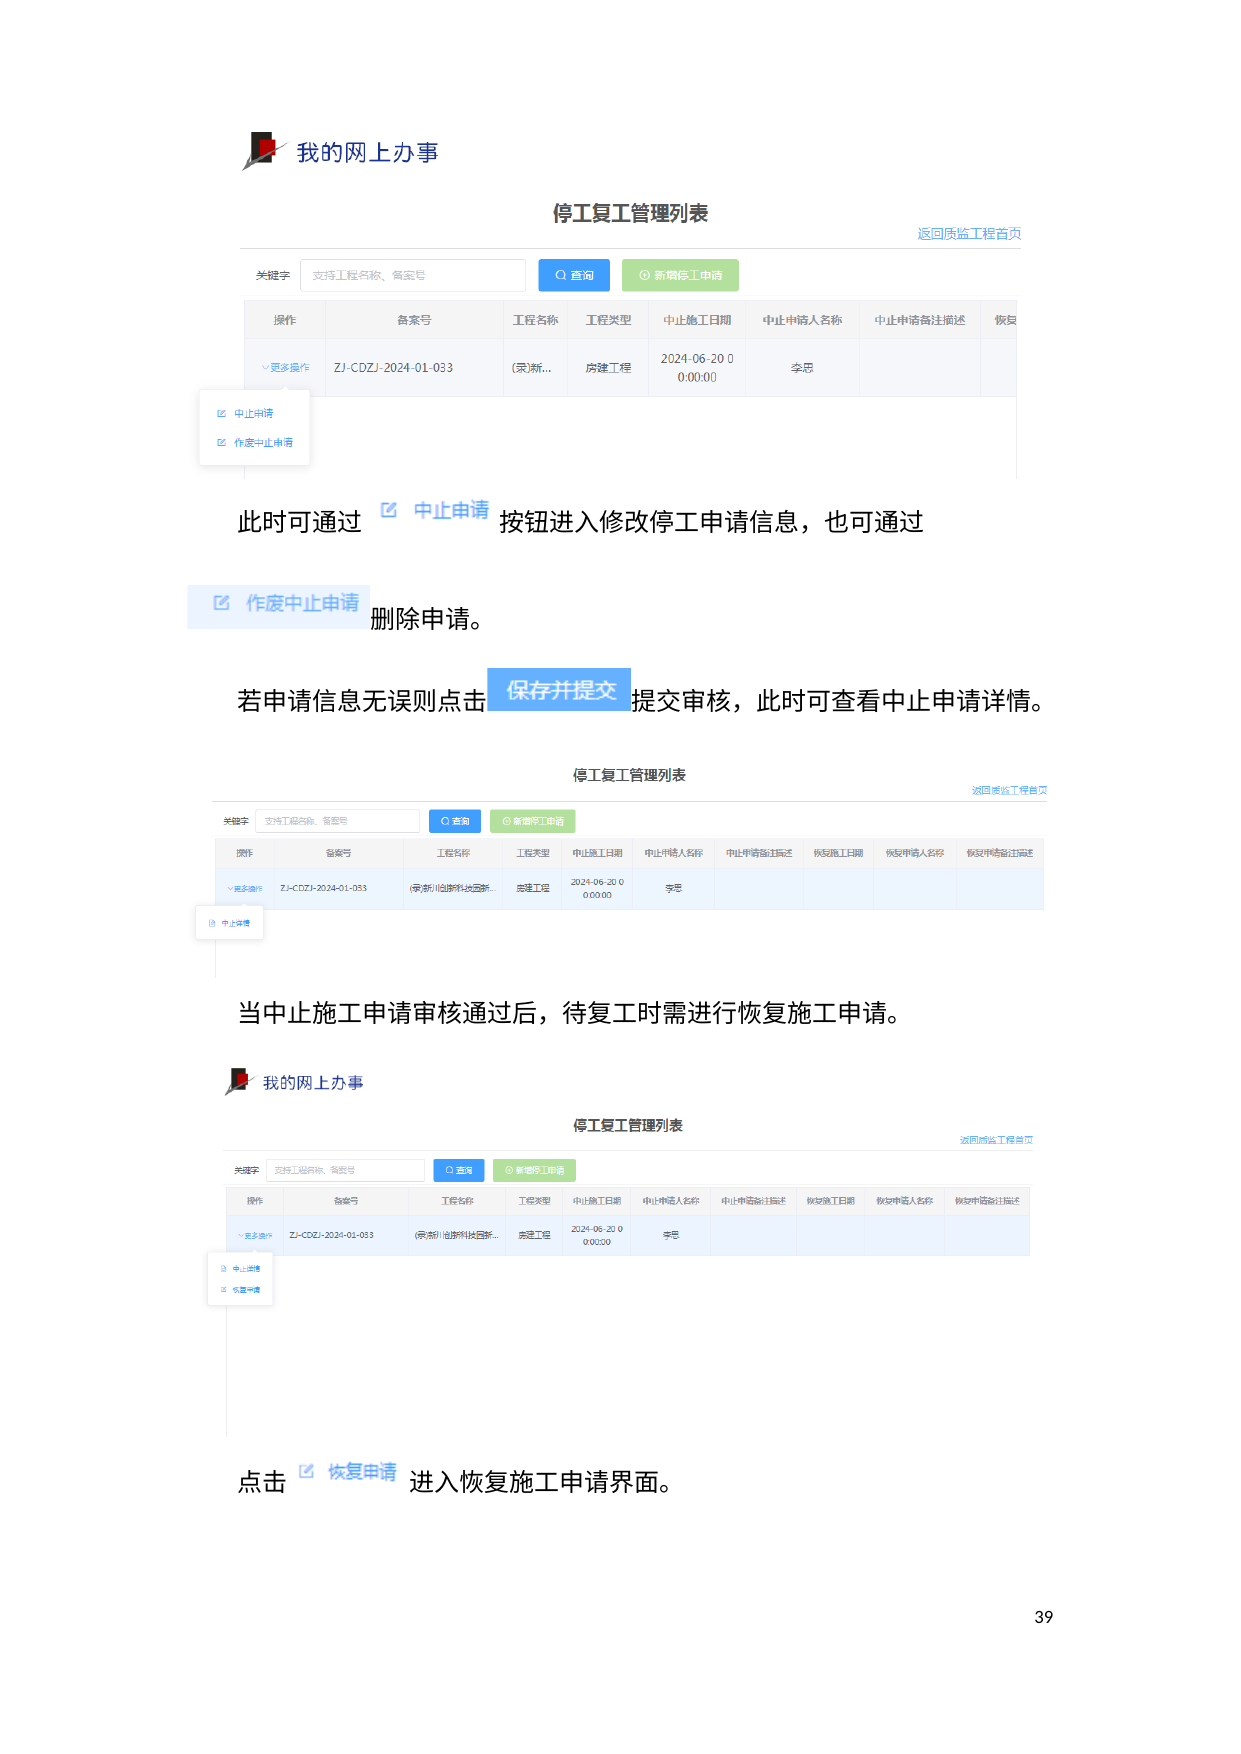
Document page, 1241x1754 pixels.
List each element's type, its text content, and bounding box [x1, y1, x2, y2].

text 此时可通过按钮进入修改停工申请信息，也可通过删除申请。 [187, 488, 1053, 650]
picture [187, 1062, 1053, 1437]
text 当中止施工申请审核通过后，待复工时需进行恢复施工申请。 [187, 979, 1053, 1044]
text 若申请信息无误则点击提交审核，此时可查看中止申请详情。 [187, 668, 1053, 733]
picture [187, 585, 370, 629]
picture [287, 1452, 409, 1491]
picture [362, 487, 500, 532]
picture [187, 751, 1054, 978]
text 点击进入恢复施工申请界面。 [187, 1452, 1053, 1517]
picture [187, 130, 1053, 479]
picture [487, 668, 631, 711]
